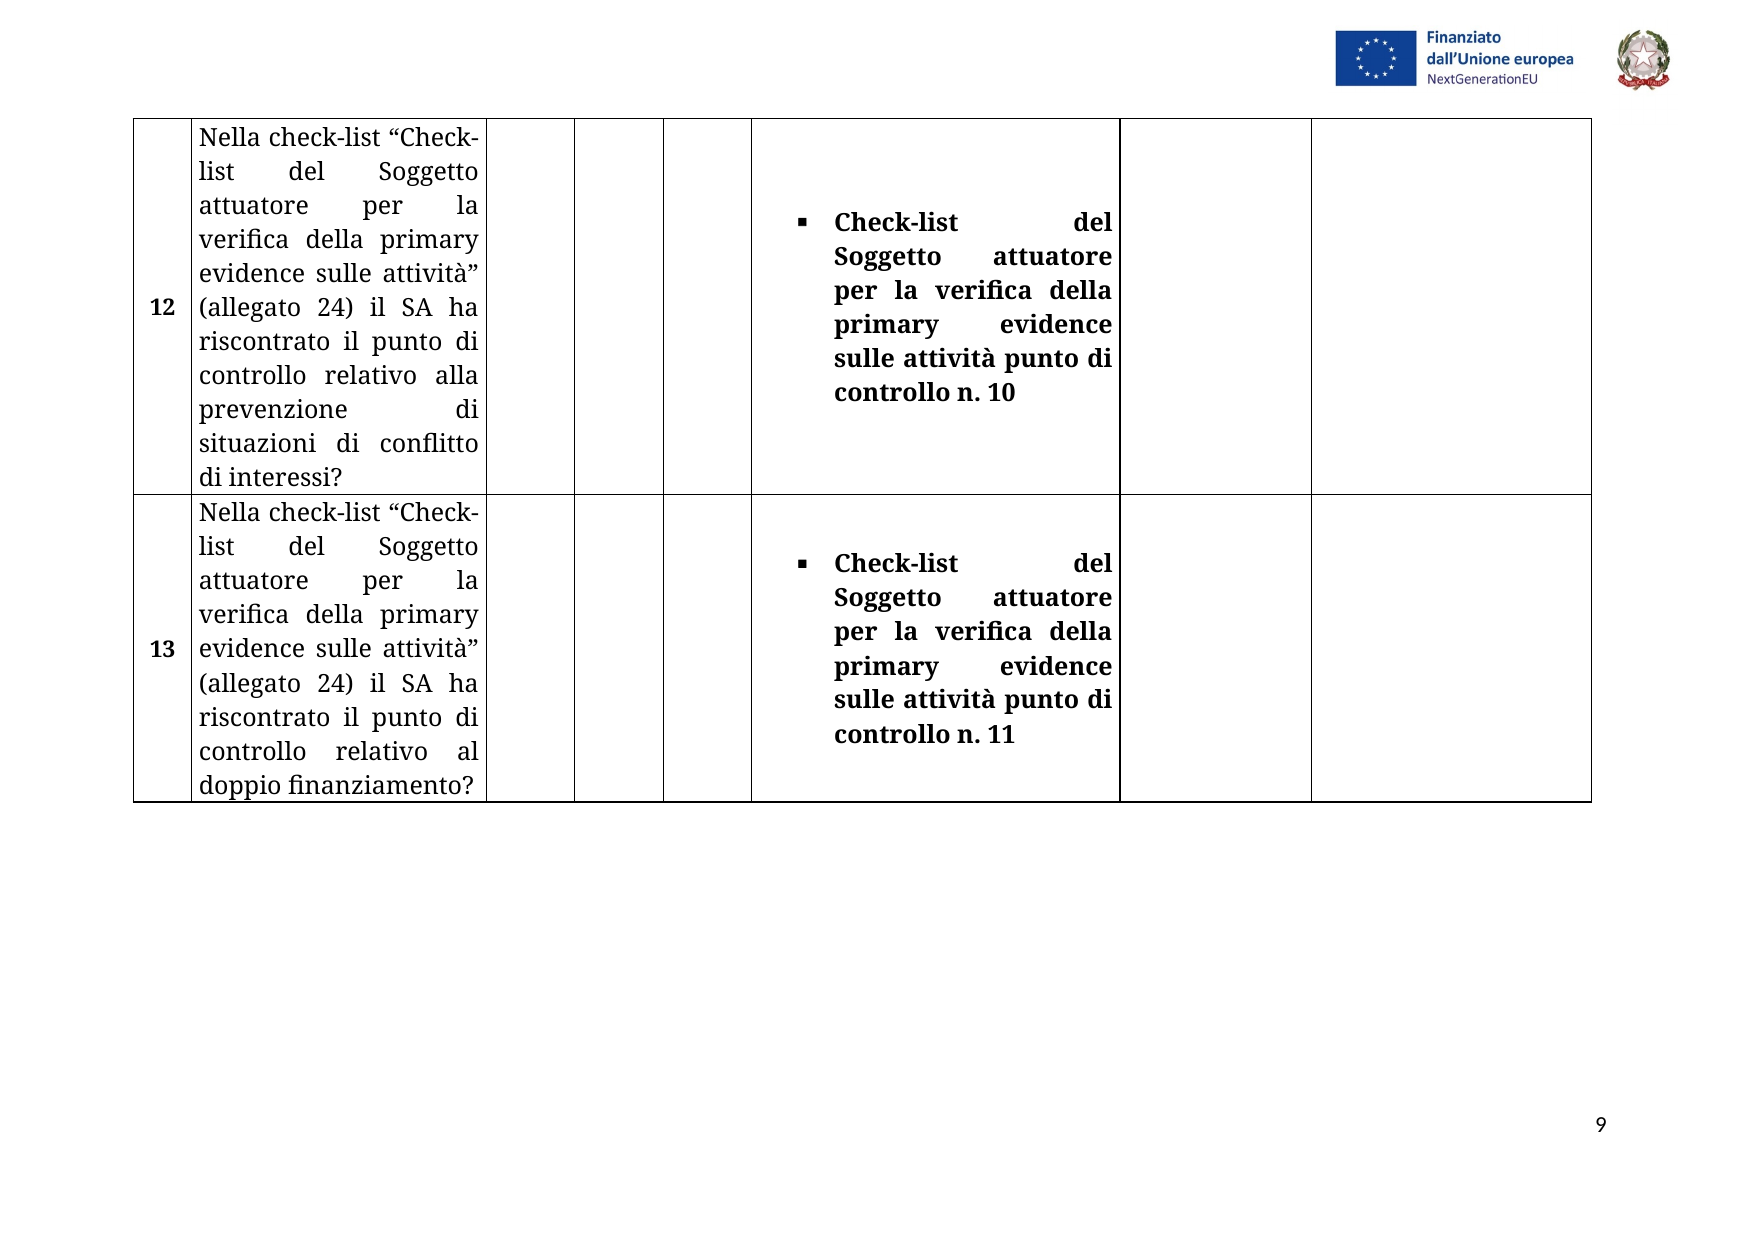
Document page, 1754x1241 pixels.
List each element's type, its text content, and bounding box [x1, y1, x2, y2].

picture [1327, 25, 1587, 93]
table_cell [664, 119, 751, 494]
table_cell [1312, 119, 1591, 494]
table_cell [1121, 495, 1311, 801]
table_cell [1312, 495, 1591, 801]
table_cell Check-list del Soggetto attuatore per la verifica della primary evidence sulle attività punto di controllo n. 11 [752, 495, 1119, 801]
table_cell [1121, 119, 1311, 494]
table_cell [664, 495, 751, 801]
table_cell [575, 119, 663, 494]
table_cell [487, 495, 574, 801]
table_cell Nella check-list “Check-list del Soggetto attuatore per la verifica della primary evidence sulle attività” (allegato 24) il SA ha riscontrato il punto di controllo relativo alla prevenzione di situazioni di conflitto di interessi? [192, 119, 486, 494]
table_cell Nella check-list “Check-list del Soggetto attuatore per la verifica della primary evidence sulle attività” (allegato 24) il SA ha riscontrato il punto di controllo relativo al doppio finanziamento? [192, 495, 486, 801]
table_cell [575, 495, 663, 801]
table_cell 13 [134, 495, 191, 801]
table_cell 12 [134, 119, 191, 494]
table_cell Check-list del Soggetto attuatore per la verifica della primary evidence sulle attività punto di controllo n. 10 [752, 119, 1119, 494]
picture [1612, 19, 1679, 125]
table_cell [487, 119, 574, 494]
